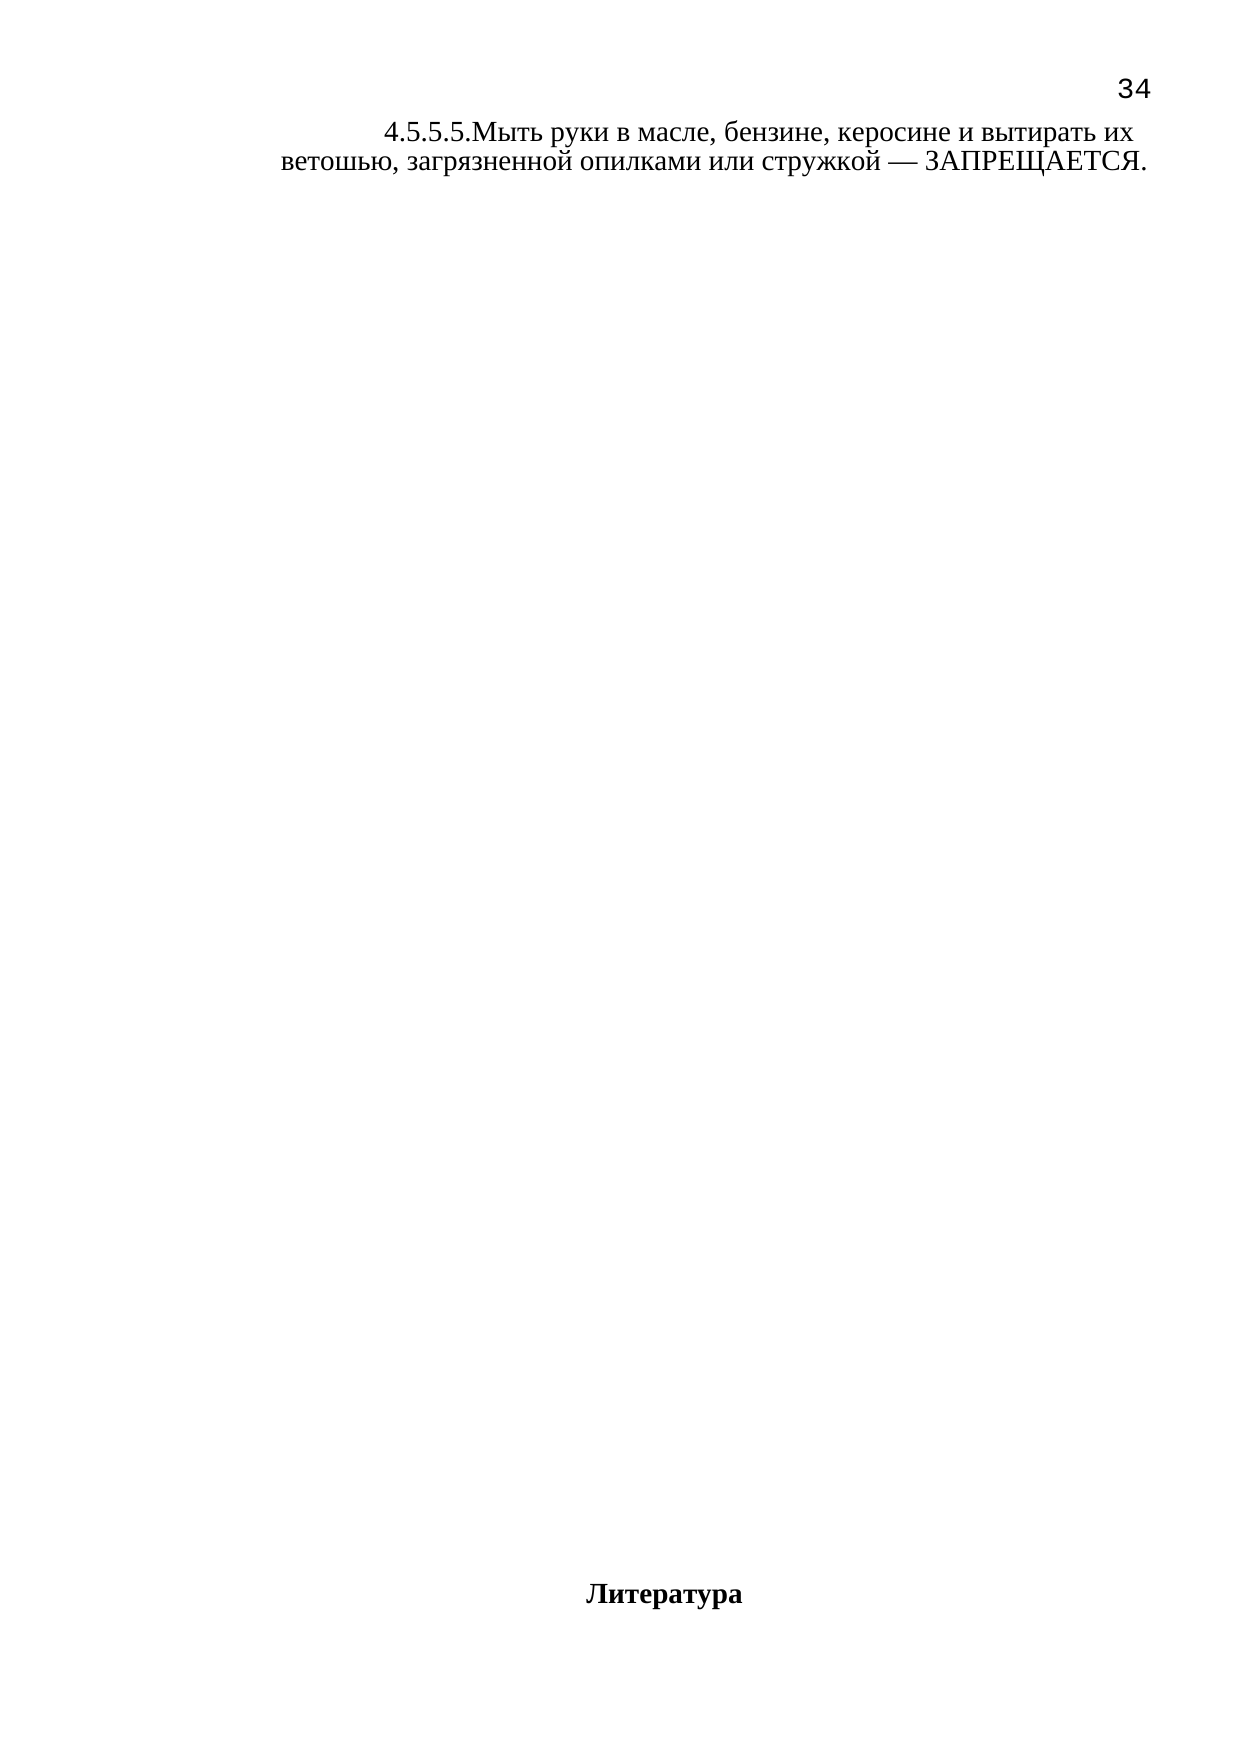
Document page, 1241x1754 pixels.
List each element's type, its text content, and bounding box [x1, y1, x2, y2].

text 4.5.5.5.Мыть руки в масле, бензине, керосине и вытирать их ветошью, загрязненной опилками или стружкой — ЗАПРЕЩАЕТСЯ. [281, 118, 1152, 176]
text Литература [177, 1576, 1152, 1610]
